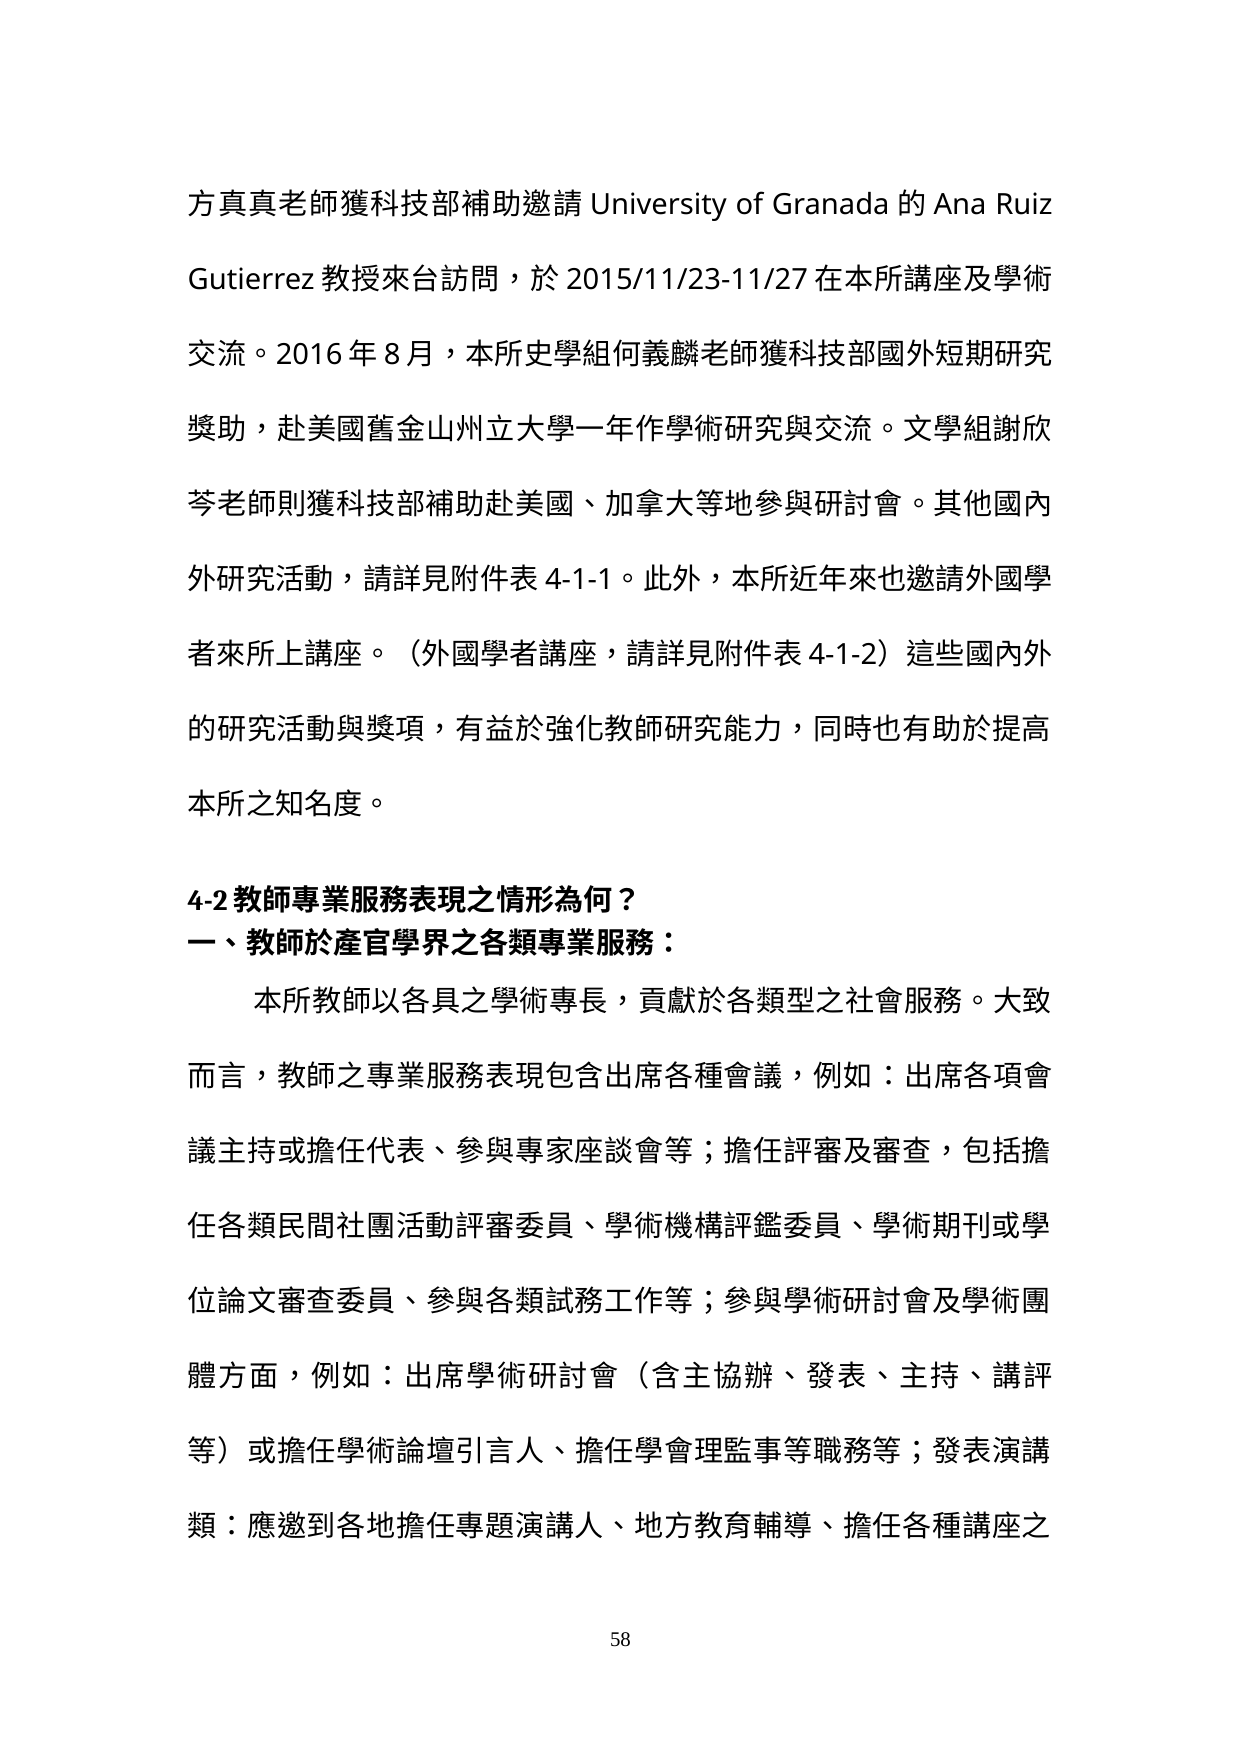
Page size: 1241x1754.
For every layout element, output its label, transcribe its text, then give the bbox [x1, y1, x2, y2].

subtitle 一、教師於產官學界之各類專業服務： [187, 919, 1053, 962]
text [187, 962, 1053, 1562]
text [187, 164, 1053, 839]
subtitle 4-2教師專業服務表現之情形為何？ [187, 877, 1053, 919]
